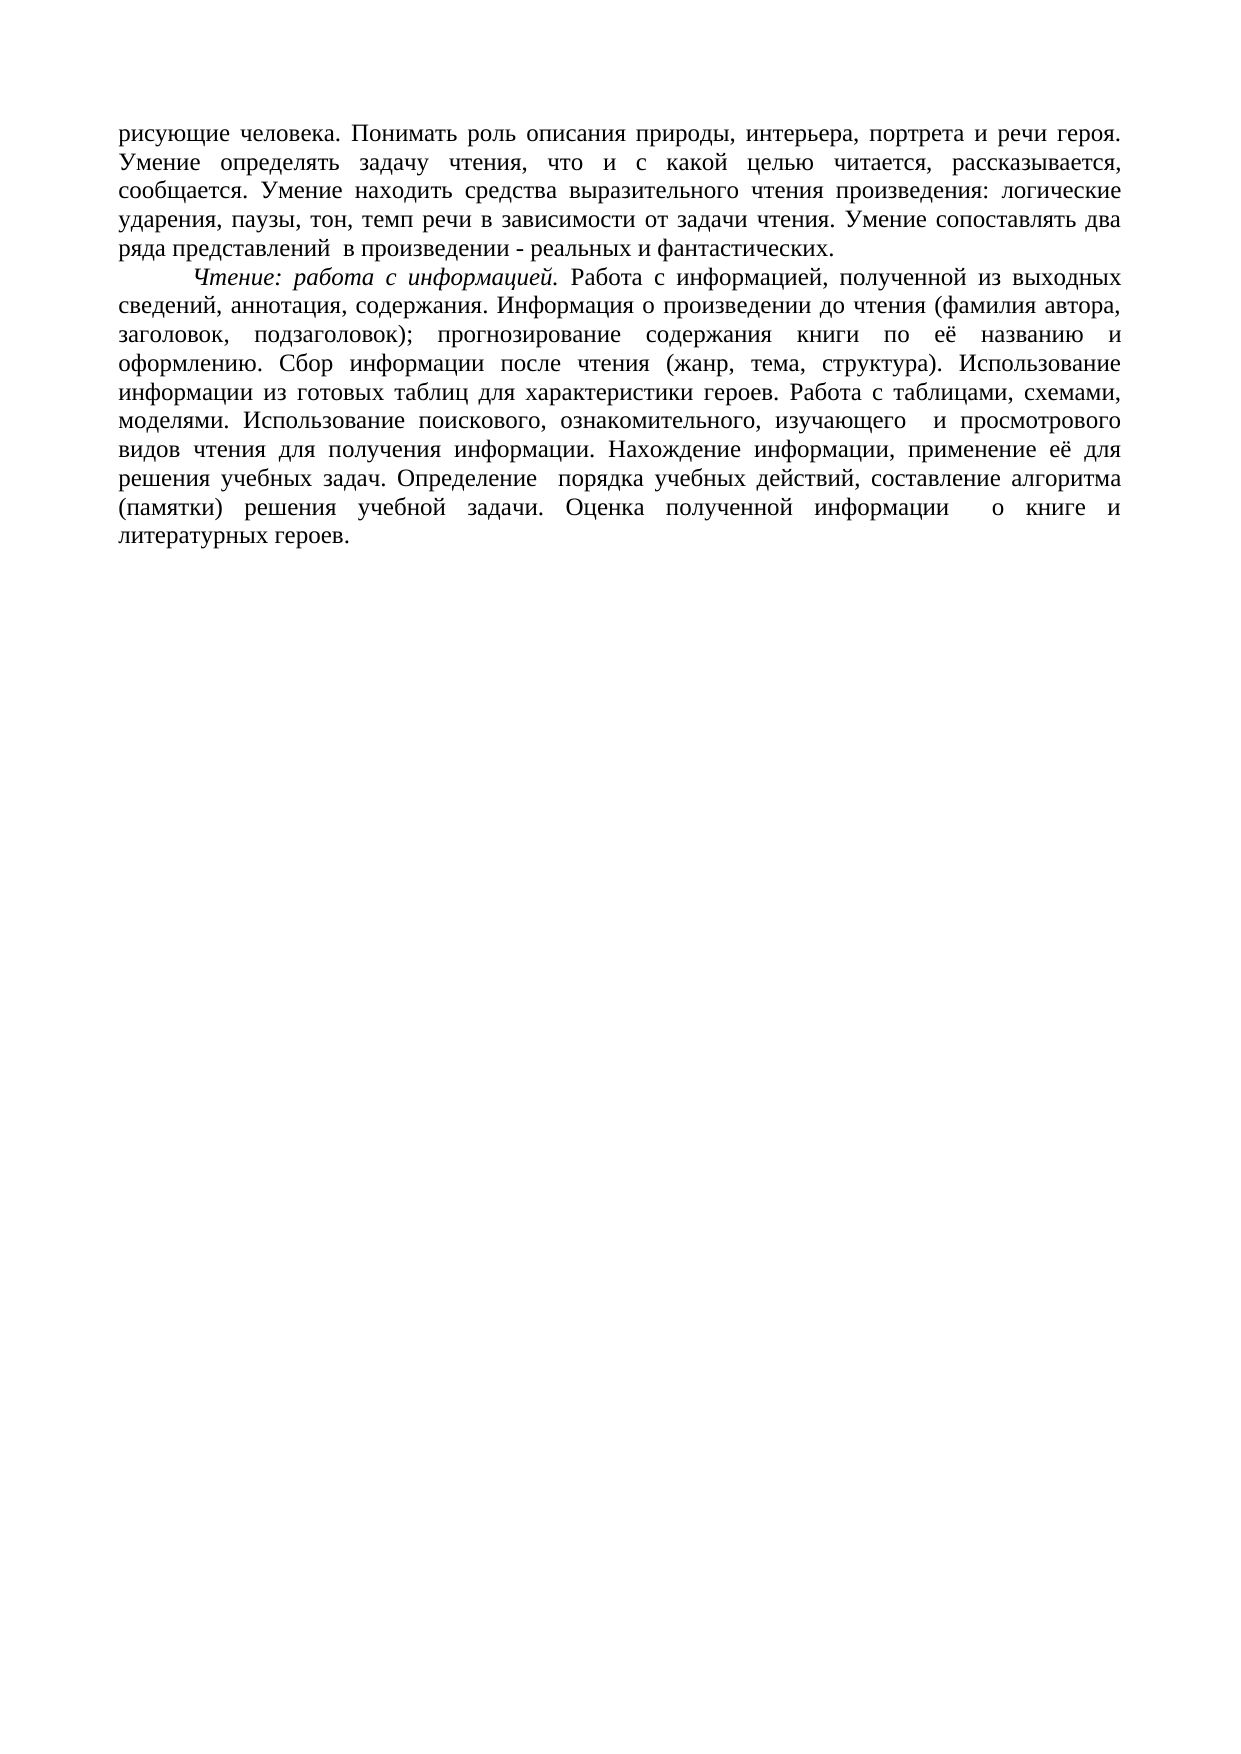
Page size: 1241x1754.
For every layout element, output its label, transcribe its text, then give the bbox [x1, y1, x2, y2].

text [118, 118, 1122, 262]
text Чтение: работа с информацией. Работа с информацией, полученной из выходных сведений, аннотация, содержания. Информация о произведении до чтения (фамилия автора, заголовок, подзаголовок); прогнозирование содержания книги по её названию и оформлению. Сбор информации после чтения (жанр, тема, структура). Использование информации из готовых таблиц для характеристики героев. Работа с таблицами, схемами, моделями. Использование поискового, ознакомительного, изучающего и просмотрового видов чтения для получения информации. Нахождение информации, применение её для решения учебных задач. Определение порядка учебных действий, составление алгоритма (памятки) решения учебной задачи. Оценка полученной информации о книге и литературных героев. [118, 262, 1122, 549]
